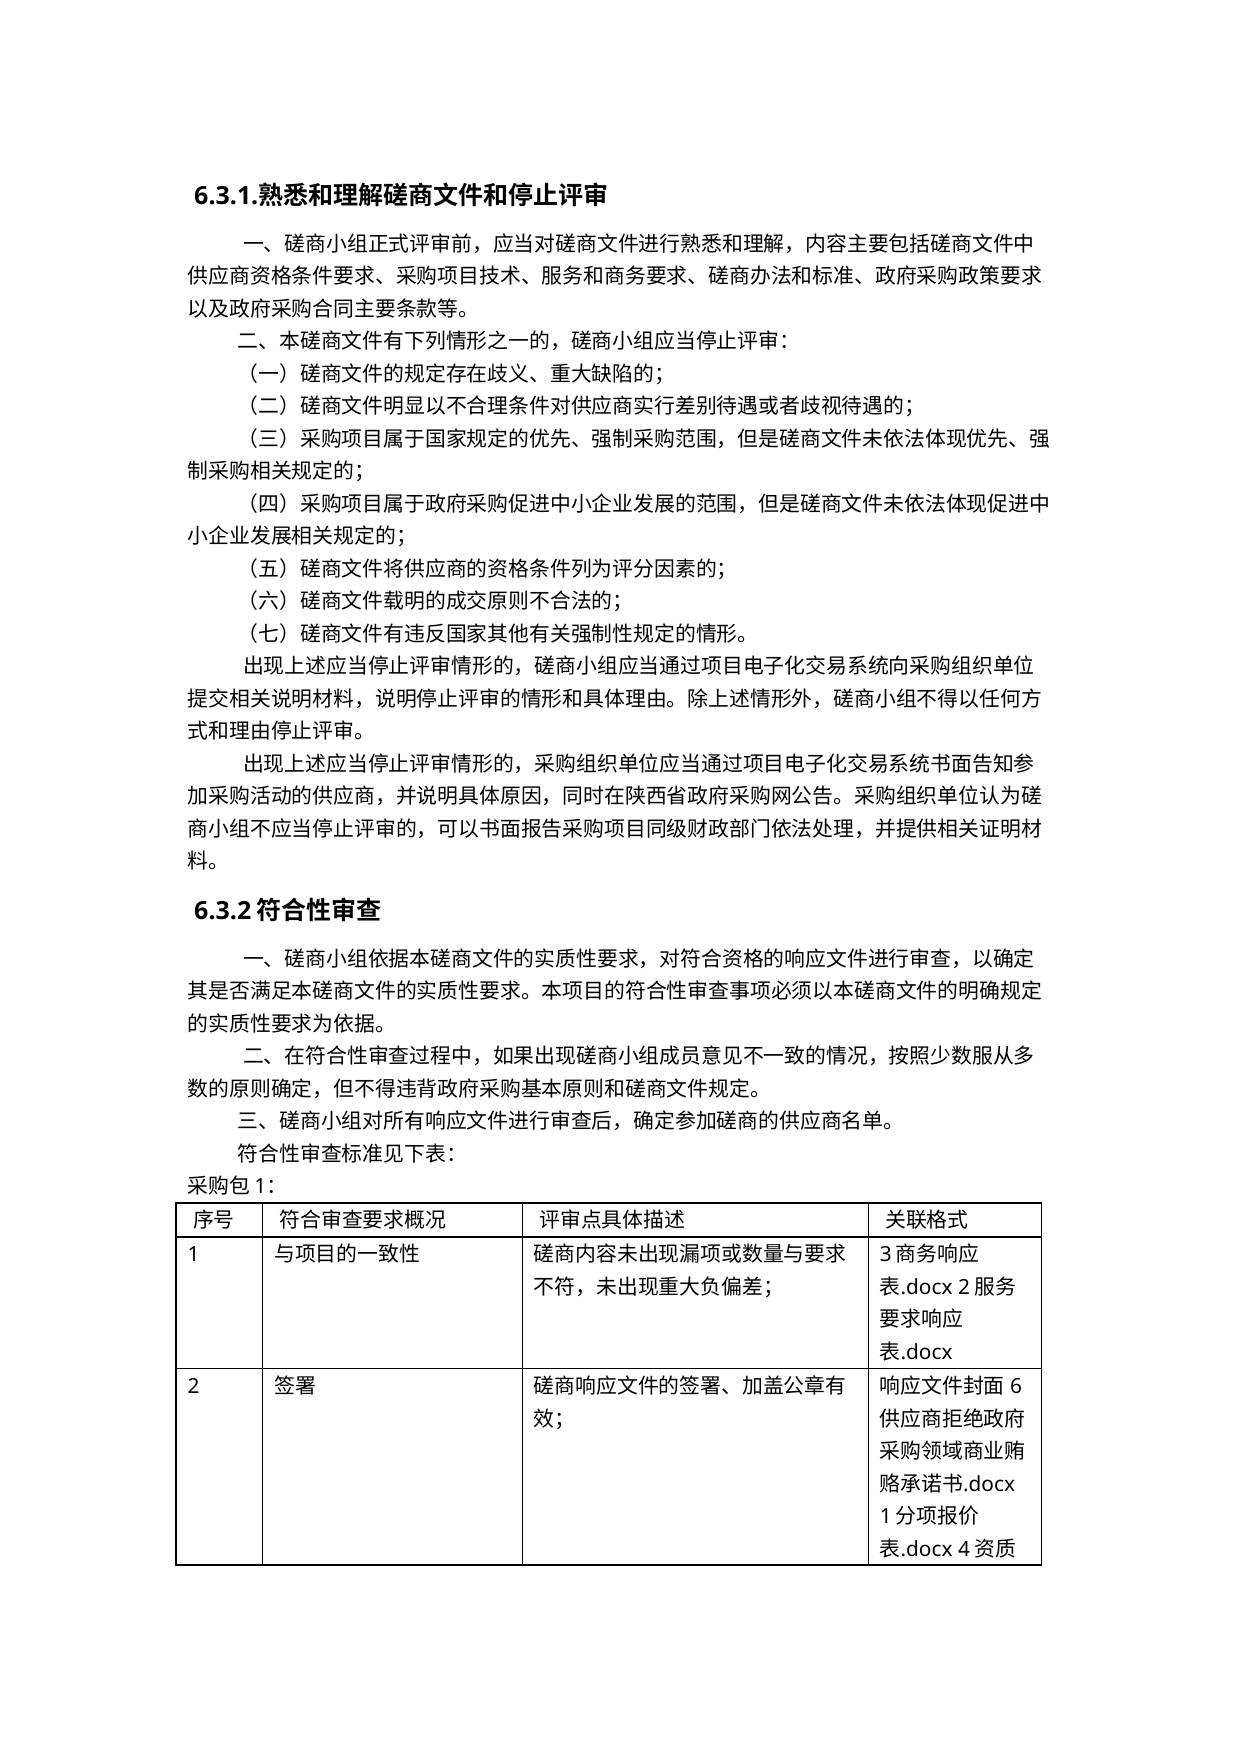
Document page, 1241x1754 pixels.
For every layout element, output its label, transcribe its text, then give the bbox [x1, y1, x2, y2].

text 符合性审查标准见下表： [187, 1137, 1053, 1169]
table_cell 磋商响应文件的签署、加盖公章有效； [523, 1369, 868, 1564]
text 三、磋商小组对所有响应文件进行审查后，确定参加磋商的供应商名单。 [187, 1104, 1053, 1137]
text （七）磋商文件有违反国家其他有关强制性规定的情形。 [187, 617, 1053, 649]
text 6.3.1.熟悉和理解磋商文件和停止评审 [187, 162, 1053, 227]
table_header 符合审查要求概况 [263, 1204, 522, 1236]
text 6.3.2符合性审查 [187, 877, 1053, 942]
text 二、在符合性审查过程中，如果出现磋商小组成员意见不一致的情况，按照少数服从多数的原则确定，但不得违背政府采购基本原则和磋商文件规定。 [187, 1039, 1053, 1104]
table_header 序号 [177, 1204, 262, 1236]
table_header 关联格式 [869, 1204, 1041, 1236]
table_cell 2 [177, 1369, 262, 1564]
table_cell 签署 [263, 1369, 522, 1564]
table_cell 磋商内容未出现漏项或数量与要求不符，未出现重大负偏差； [523, 1238, 868, 1368]
table_cell 1 [177, 1238, 262, 1368]
table_cell 与项目的一致性 [263, 1238, 522, 1368]
text （三）采购项目属于国家规定的优先、强制采购范围，但是磋商文件未依法体现优先、强制采购相关规定的； [187, 422, 1053, 487]
text 采购包1： [187, 1169, 1053, 1202]
table_header 评审点具体描述 [523, 1204, 868, 1236]
text 出现上述应当停止评审情形的，磋商小组应当通过项目电子化交易系统向采购组织单位提交相关说明材料，说明停止评审的情形和具体理由。除上述情形外，磋商小组不得以任何方式和理由停止评审。 [187, 649, 1053, 747]
text 一、磋商小组正式评审前，应当对磋商文件进行熟悉和理解，内容主要包括磋商文件中供应商资格条件要求、采购项目技术、服务和商务要求、磋商办法和标准、政府采购政策要求以及政府采购合同主要条款等。 [187, 227, 1053, 324]
text （一）磋商文件的规定存在歧义、重大缺陷的； [187, 357, 1053, 389]
text 二、本磋商文件有下列情形之一的，磋商小组应当停止评审： [187, 324, 1053, 357]
text （五）磋商文件将供应商的资格条件列为评分因素的； [187, 552, 1053, 584]
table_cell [869, 1369, 1041, 1564]
text 出现上述应当停止评审情形的，采购组织单位应当通过项目电子化交易系统书面告知参加采购活动的供应商，并说明具体原因，同时在陕西省政府采购网公告。采购组织单位认为磋商小组不应当停止评审的，可以书面报告采购项目同级财政部门依法处理，并提供相关证明材料。 [187, 747, 1053, 877]
table_cell 3商务响应表.docx 2服务要求响应表.docx [869, 1238, 1041, 1368]
text 一、磋商小组依据本磋商文件的实质性要求，对符合资格的响应文件进行审查，以确定其是否满足本磋商文件的实质性要求。本项目的符合性审查事项必须以本磋商文件的明确规定的实质性要求为依据。 [187, 942, 1053, 1039]
text （四）采购项目属于政府采购促进中小企业发展的范围，但是磋商文件未依法体现促进中小企业发展相关规定的； [187, 487, 1053, 552]
text （二）磋商文件明显以不合理条件对供应商实行差别待遇或者歧视待遇的； [187, 389, 1053, 422]
text （六）磋商文件载明的成交原则不合法的； [187, 584, 1053, 617]
